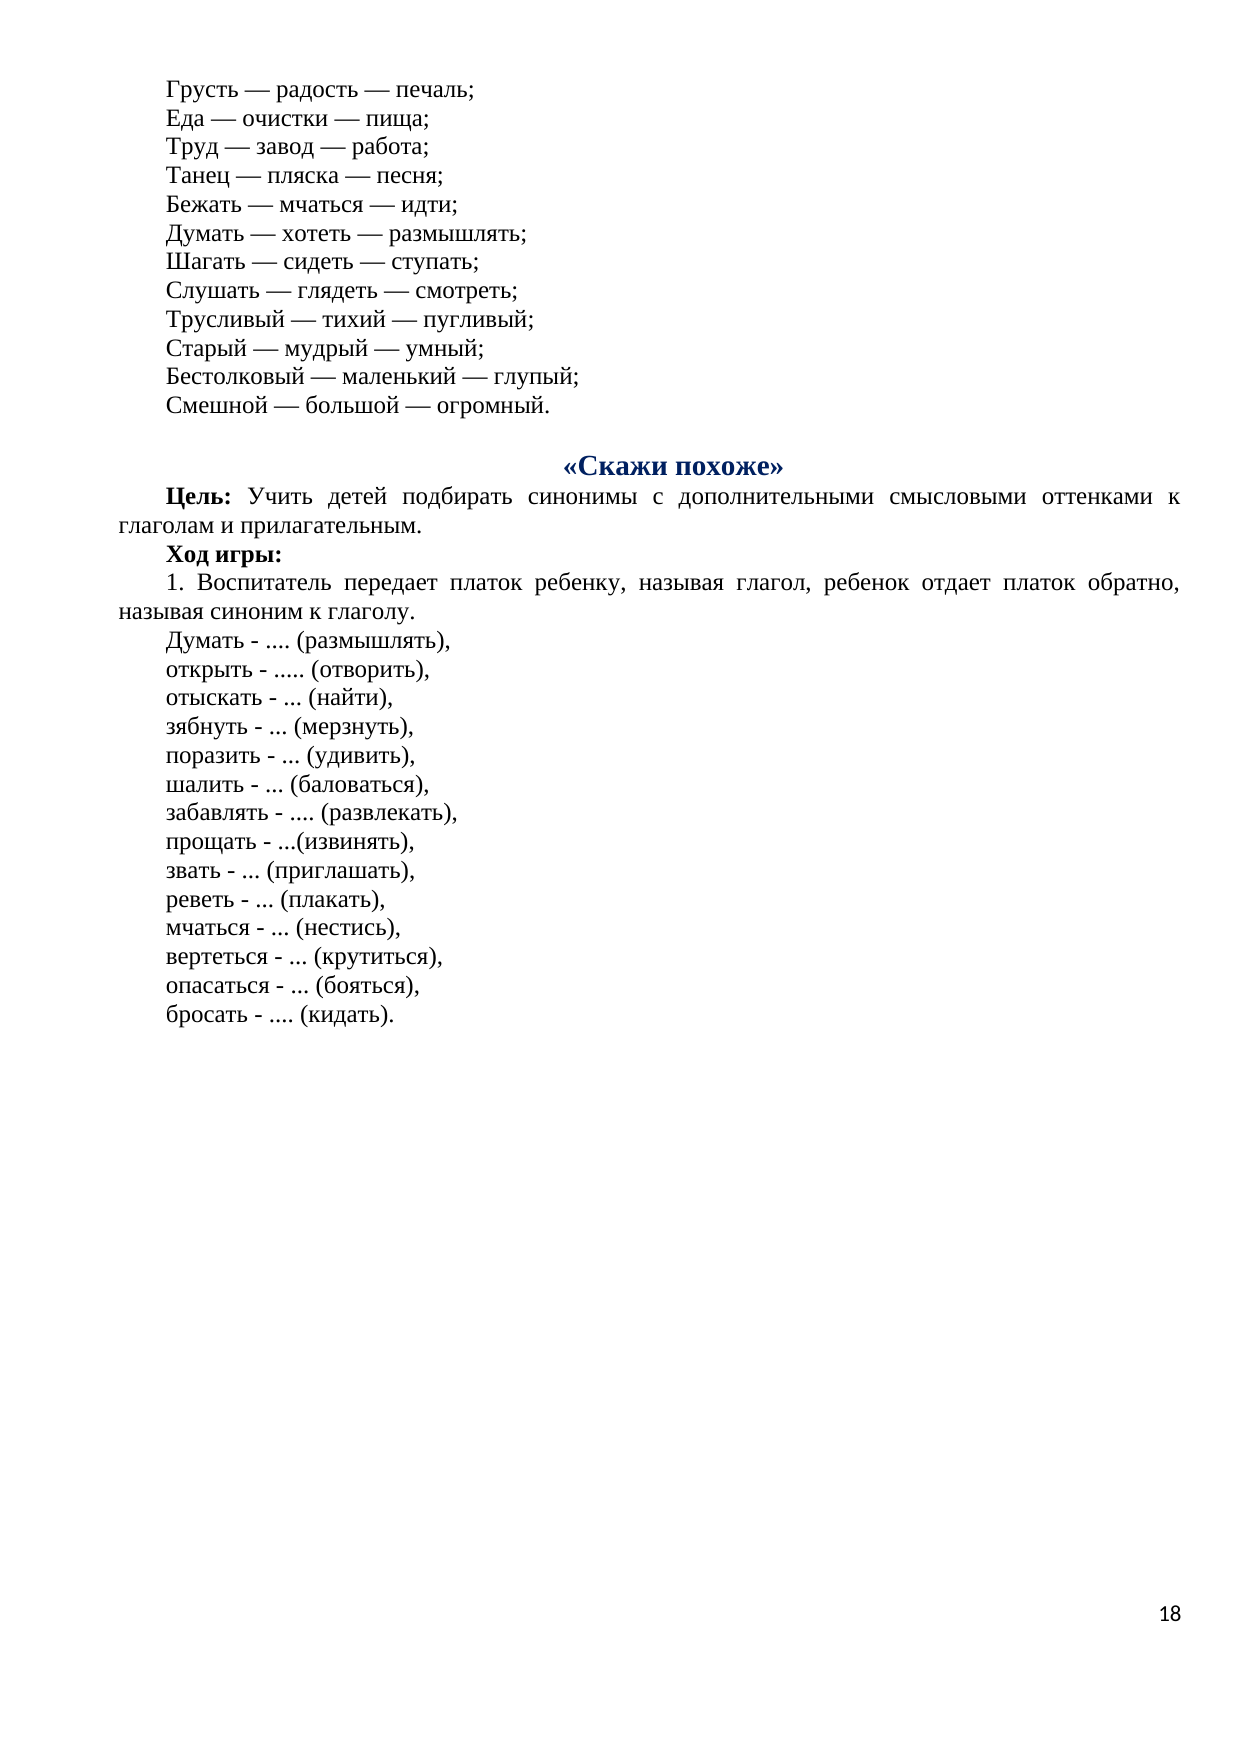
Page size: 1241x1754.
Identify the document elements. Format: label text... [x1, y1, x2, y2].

text забавлять - .... (развлекать), [118, 797, 1181, 826]
text зябнуть - ... (мерзнуть), [118, 711, 1181, 740]
text Бежать — мчаться — идти; [118, 189, 1181, 218]
text Ход игры: [118, 539, 1181, 567]
text мчаться - ... (нестись), [118, 912, 1181, 941]
text Старый — мудрый — умный; [118, 333, 1181, 361]
text Труд — завод — работа; [118, 131, 1181, 160]
text вертеться - ... (крутиться), [118, 941, 1181, 970]
text бросать - .... (кидать). [118, 999, 1181, 1027]
text Еда — очистки — пища; [118, 103, 1181, 131]
text 1. Воспитатель передает платок ребенку, называя глагол, ребенок отдает платок обратно, называя синоним к глаголу. [118, 567, 1181, 625]
text Слушать — глядеть — смотреть; [118, 275, 1181, 304]
text шалить - ... (баловаться), [118, 769, 1181, 797]
text Шагать — сидеть — ступать; [118, 246, 1181, 275]
text звать - ... (приглашать), [118, 855, 1181, 884]
text Бестолковый — маленький — глупый; [118, 361, 1181, 390]
text Цель: Учить детей подбирать синонимы с дополнительными смысловыми оттенками к глаголам и прилагательным. [118, 481, 1181, 539]
text Грусть — радость — печаль; [118, 74, 1181, 103]
text открыть - ..... (отворить), [118, 654, 1181, 682]
text прощать - ...(извинять), [118, 826, 1181, 855]
text Думать — хотеть — размышлять; [118, 218, 1181, 246]
text Смешной — большой — огромный. [118, 390, 1181, 419]
text Думать - .... (размышлять), [118, 625, 1181, 654]
text «Скажи похоже» [118, 448, 1181, 481]
text Трусливый — тихий — пугливый; [118, 304, 1181, 333]
text Танец — пляска — песня; [118, 160, 1181, 189]
text отыскать - ... (найти), [118, 682, 1181, 711]
text поразить - ... (удивить), [118, 740, 1181, 769]
text опасаться - ... (бояться), [118, 970, 1181, 999]
text реветь - ... (плакать), [118, 884, 1181, 912]
